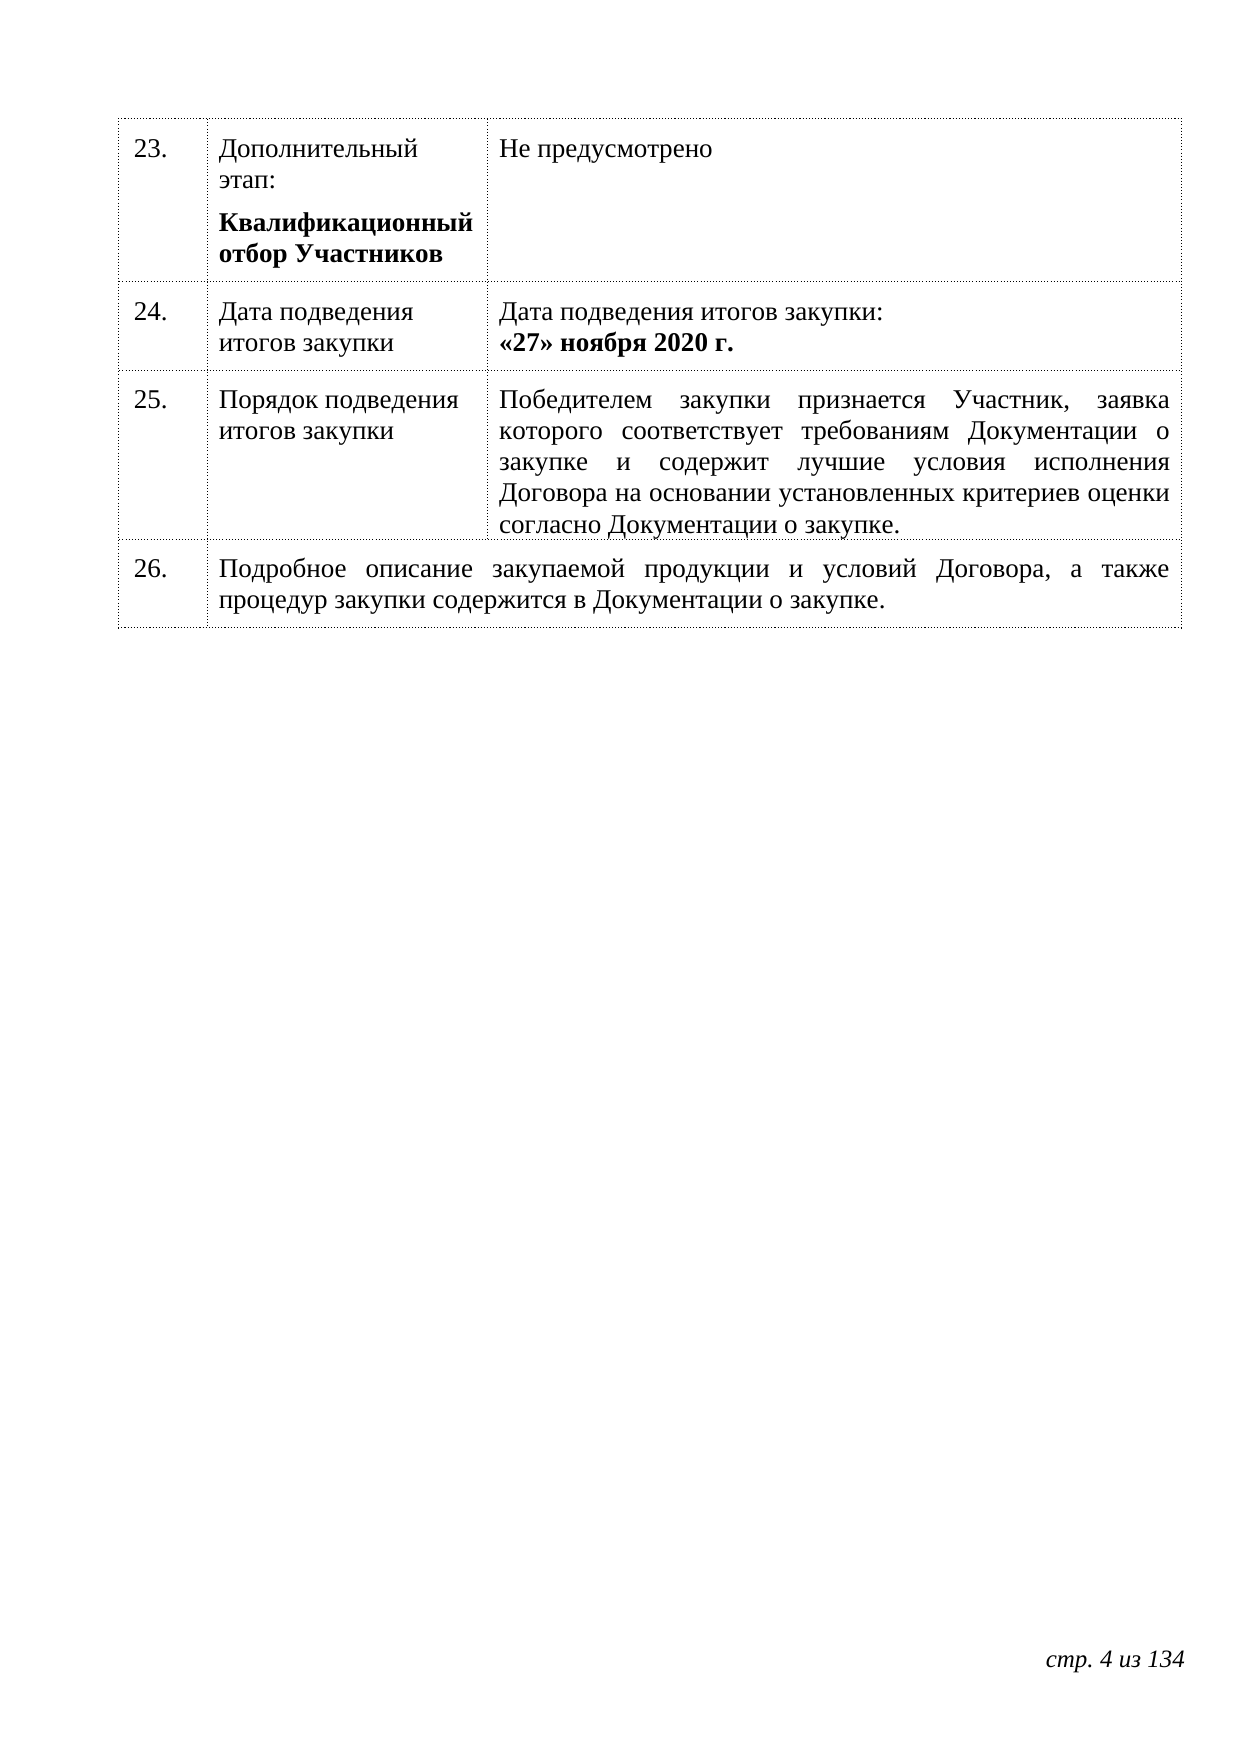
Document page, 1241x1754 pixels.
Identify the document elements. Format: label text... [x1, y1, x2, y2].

table_cell Не предусмотрено [488, 118, 1182, 281]
table_cell Победителем закупки признается Участник, заявка которого соответствует требованиям Документации о закупке и содержит лучшие условия исполнения Договора на основании установленных критериев оценки согласно Документации о закупке. [488, 370, 1182, 539]
table_cell Дополнительный этап: Квалификационный отбор Участников [207, 118, 488, 281]
table_cell [119, 539, 207, 627]
table_cell [119, 370, 207, 539]
table_cell Дата подведения итогов закупки [207, 281, 488, 369]
table_cell Дата подведения итогов закупки: «27» ноября 2020 г. [488, 281, 1182, 369]
table_cell Подробное описание закупаемой продукции и условий Договора, а также процедур закупки содержится в Документации о закупке. [207, 539, 1182, 627]
table_cell [119, 118, 207, 281]
table_cell Порядок подведения итогов закупки [207, 370, 488, 539]
table_cell [119, 281, 207, 369]
